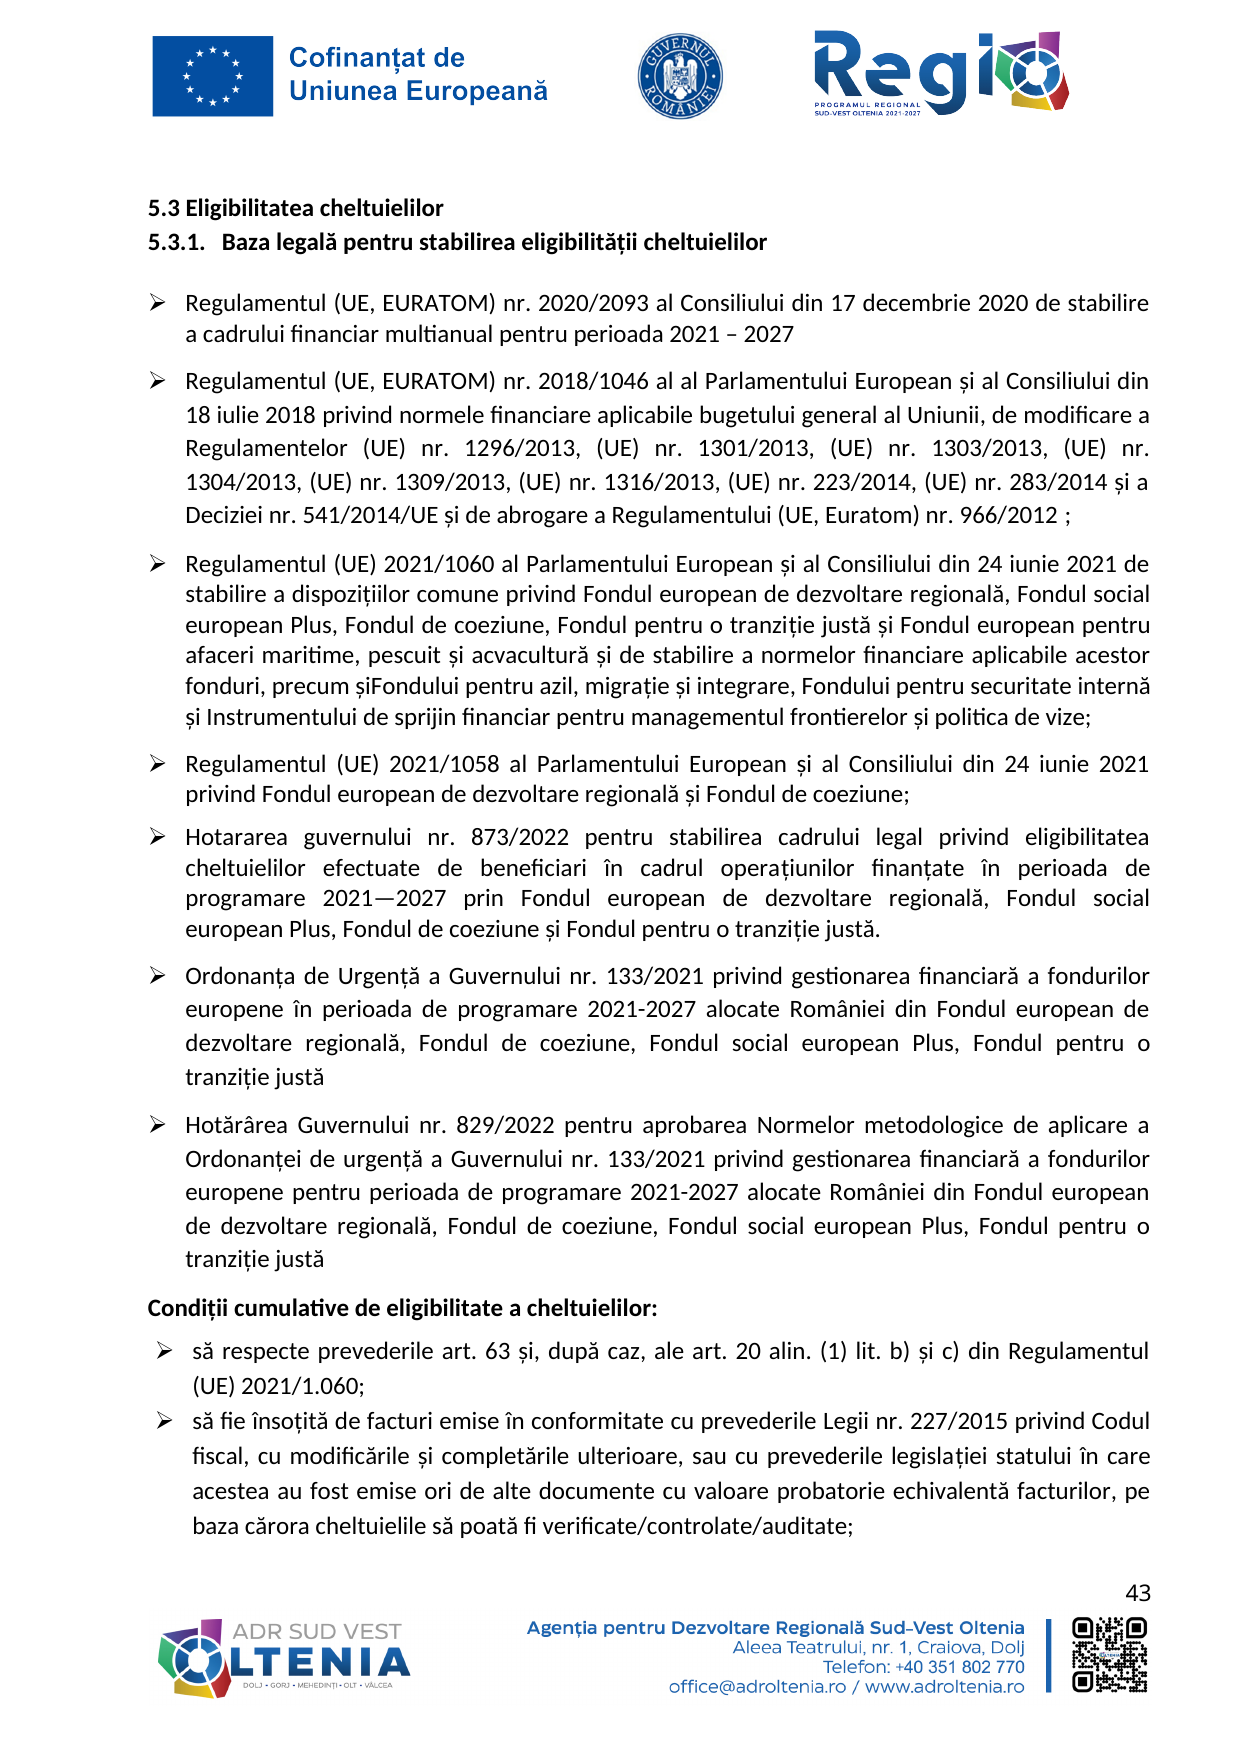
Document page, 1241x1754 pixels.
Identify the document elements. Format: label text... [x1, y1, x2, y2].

picture [812, 29, 1071, 119]
list Regulamentul (UE, EURATOM) nr. 2020/2093 al Consiliului din 17 decembrie 2020 de stabilire a cadrului financiar multianual pentru perioada 2021 – 2027 [148, 288, 1152, 349]
list Regulamentul (UE) 2021/1058 al Parlamentului European și al Consiliului din 24 iunie 2021 privind Fondul european de dezvoltare regională și Fondul de coeziune; [148, 748, 1152, 809]
text 5.3 Eligibilitatea cheltuielilor [148, 192, 1152, 222]
subtitle 5.3.1. Baza legală pentru stabilirea eligibilității cheltuielilor [148, 227, 1152, 257]
picture [147, 31, 550, 120]
list Hotararea guvernului nr. 873/2022 pentru stabilirea cadrului legal privind eligibilitatea cheltuielilor efectuate de beneficiari în cadrul operațiunilor finanțate în perioada de programare 2021—2027 prin Fondul european de dezvoltare regională, Fondul social european Plus, Fondul de coeziune și Fondul pentru o tranziție justă. [148, 821, 1152, 943]
list Regulamentul (UE) 2021/1060 al Parlamentului European și al Consiliului din 24 iunie 2021 de stabilire a dispozițiilor comune privind Fondul european de dezvoltare regională, Fondul social european Plus, Fondul de coeziune, Fondul pentru o tranziție justă și Fondul european pentru afaceri maritime, pescuit și acvacultură și de stabilire a normelor financiare aplicabile acestor fonduri, precum șiFondului pentru azil, migrație și integrare, Fondului pentru securitate internă și Instrumentului de sprijin financiar pentru managementul frontierelor și politica de vize; [148, 548, 1152, 731]
list să fie însoțită de facturi emise în conformitate cu prevederile Legii nr. 227/2015 privind Codul fiscal, cu modificările și completările ulterioare, sau cu prevederile legislației statului în care acestea au fost emise ori de alte documente cu valoare probatorie echivalentă facturilor, pe baza cărora cheltuielile să poată fi verificate/controlate/auditate; [154, 1405, 1152, 1541]
picture [148, 1608, 1152, 1706]
list Regulamentul (UE, EURATOM) nr. 2018/1046 al al Parlamentului European și al Consiliului din 18 iulie 2018 privind normele financiare aplicabile bugetului general al Uniunii, de modificare a Regulamentelor (UE) nr. 1296/2013, (UE) nr. 1301/2013, (UE) nr. 1303/2013, (UE) nr. 1304/2013, (UE) nr. 1309/2013, (UE) nr. 1316/2013, (UE) nr. 223/2014, (UE) nr. 283/2014 și a Deciziei nr. 541/2014/UE și de abrogare a Regulamentului (UE, Euratom) nr. 966/2012 ; [148, 365, 1152, 530]
list Ordonanța de Urgență a Guvernului nr. 133/2021 privind gestionarea financiară a fondurilor europene în perioada de programare 2021-2027 alocate României din Fondul european de dezvoltare regională, Fondul de coeziune, Fondul social european Plus, Fondul pentru o tranziție justă [148, 960, 1152, 1091]
picture [633, 31, 728, 121]
list să respecte prevederile art. 63 și, după caz, ale art. 20 alin. (1) lit. b) și c) din Regulamentul (UE) 2021/1.060; [154, 1335, 1152, 1401]
text Condiții cumulative de eligibilitate a cheltuielilor: [148, 1292, 1152, 1322]
list Hotărârea Guvernului nr. 829/2022 pentru aprobarea Normelor metodologice de aplicare a Ordonanței de urgență a Guvernului nr. 133/2021 privind gestionarea financiară a fondurilor europene pentru perioada de programare 2021-2027 alocate României din Fondul european de dezvoltare regională, Fondul de coeziune, Fondul social european Plus, Fondul pentru o tranziție justă [148, 1109, 1152, 1274]
